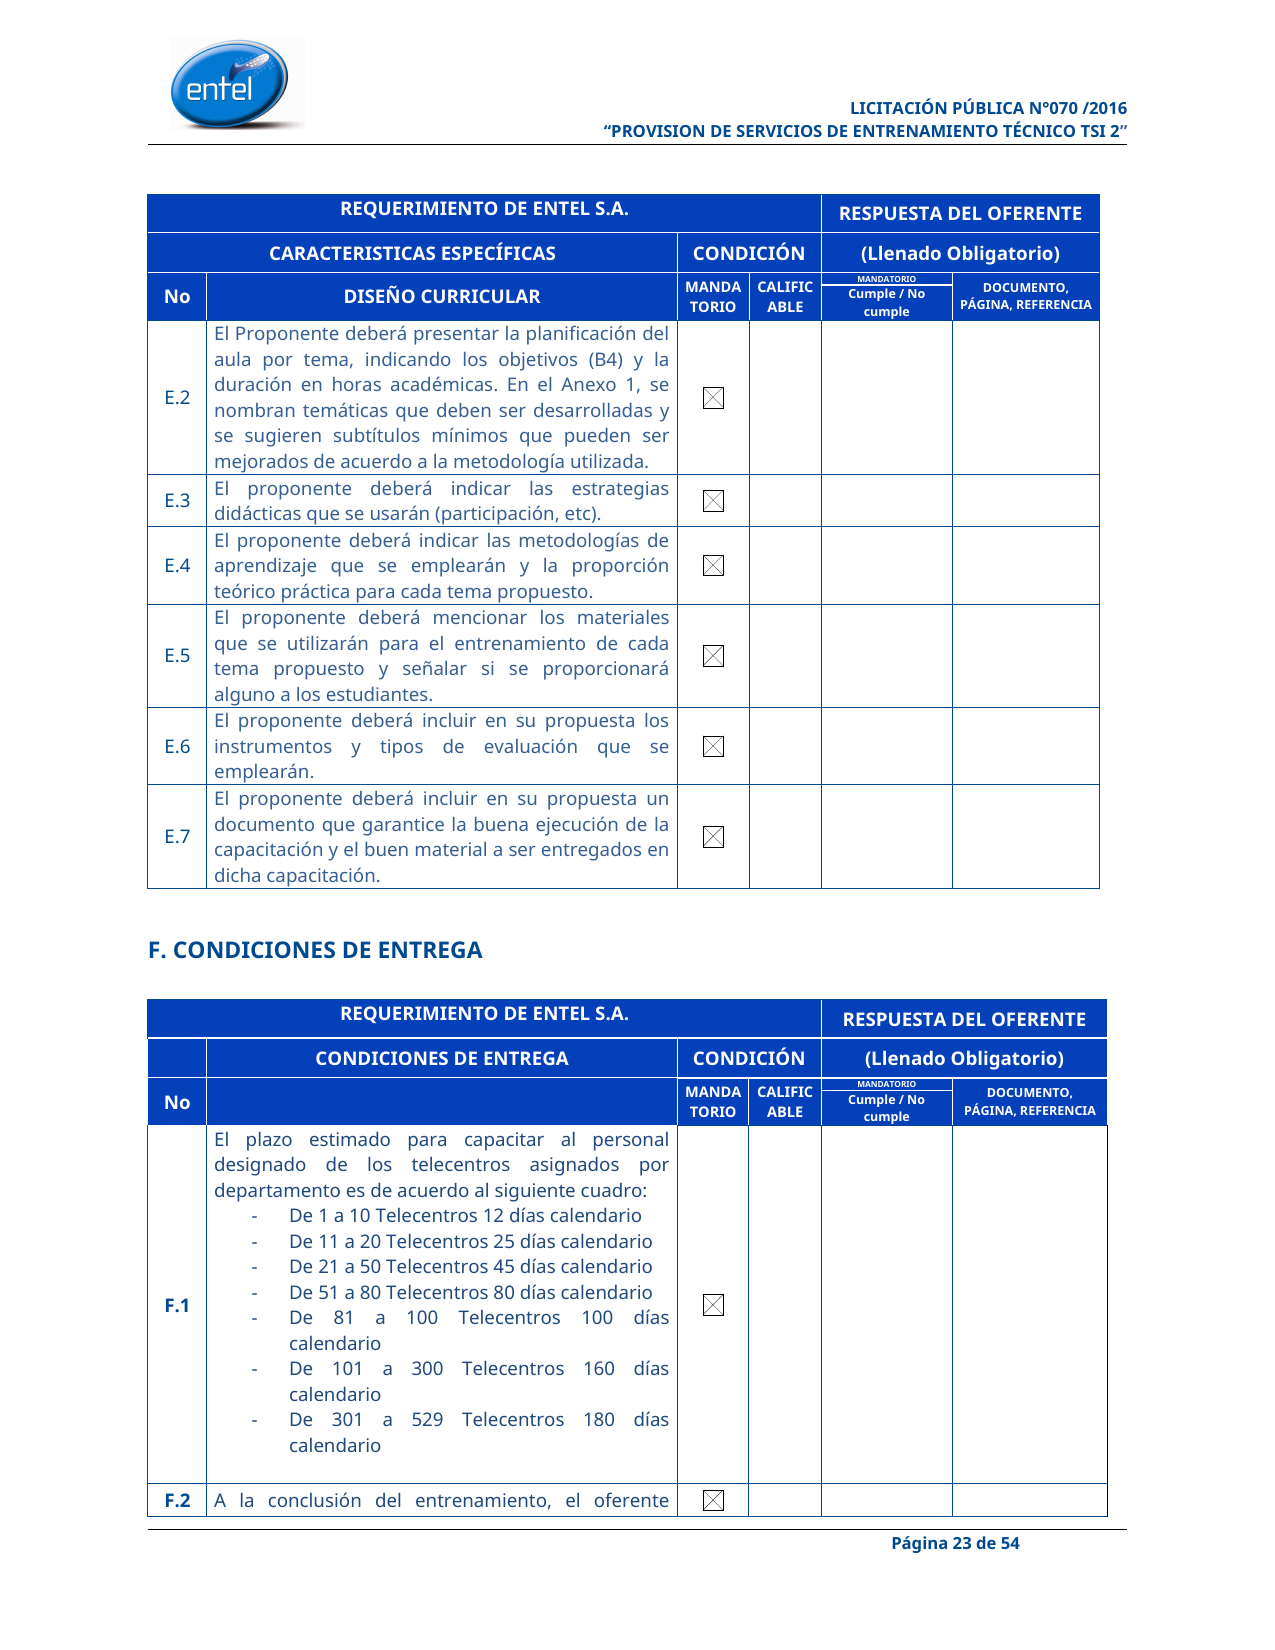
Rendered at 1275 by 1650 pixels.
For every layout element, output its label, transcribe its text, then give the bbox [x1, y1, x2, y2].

table_cell [750, 527, 821, 603]
table_cell [953, 708, 1099, 784]
table_cell MANDATORIO [678, 273, 749, 320]
table_cell E.4 [148, 527, 206, 603]
table_cell [822, 708, 952, 784]
table_cell El Proponente deberá presentar la planificación del aula por tema, indicando los objetivos (B4) y la duración en horas académicas. En el Anexo 1, se nombran temáticas que deben ser desarrolladas y se sugieren subtítulos mínimos que pueden ser mejorados de acuerdo a la metodología utilizada. [207, 321, 677, 474]
table_cell Cumple / No cumple [822, 1091, 952, 1125]
table_cell [750, 605, 821, 707]
table_cell E.2 [148, 321, 206, 474]
table_cell [750, 708, 821, 784]
table_cell [822, 605, 952, 707]
table_cell E.5 [148, 605, 206, 707]
table_cell (Llenado Obligatorio) [822, 233, 1099, 272]
table_cell [953, 1126, 1107, 1483]
table_cell [749, 1126, 821, 1483]
table_header REQUERIMIENTO DE ENTEL S.A. [148, 1000, 821, 1037]
table_cell DOCUMENTO, PÁGINA, REFERENCIA [953, 273, 1099, 320]
table_cell El proponente deberá indicar las estrategias didácticas que se usarán (participación, etc). [207, 475, 677, 526]
table_cell DISEÑO CURRICULAR [207, 273, 677, 320]
table_cell E.7 [148, 785, 206, 887]
table_cell CONDICIÓN [678, 1039, 821, 1077]
table_cell [678, 785, 749, 887]
table_cell El proponente deberá indicar las metodologías de aprendizaje que se emplearán y la proporción teórico práctica para cada tema propuesto. [207, 527, 677, 603]
table_cell [822, 1126, 952, 1483]
table_cell [953, 527, 1099, 603]
table_cell [750, 321, 821, 474]
table_cell [822, 527, 952, 603]
table_cell E.6 [148, 708, 206, 784]
text F. CONDICIONES DE ENTREGA [148, 934, 1127, 965]
picture [170, 38, 305, 130]
table_cell [678, 527, 749, 603]
table_cell [749, 1484, 821, 1516]
table_cell Cumple / No cumple [822, 286, 952, 320]
table_header RESPUESTA DEL OFERENTE [822, 1000, 1107, 1037]
table_header RESPUESTA DEL OFERENTE [822, 195, 1099, 232]
table_cell [953, 605, 1099, 707]
table_cell [953, 475, 1099, 526]
table_cell [953, 1484, 1107, 1516]
table_cell El proponente deberá incluir en su propuesta un documento que garantice la buena ejecución de la capacitación y el buen material a ser entregados en dicha capacitación. [207, 785, 677, 887]
table_cell F.2 [148, 1484, 206, 1516]
table_cell [678, 1484, 748, 1516]
table_cell CONDICIONES DE ENTREGA [207, 1039, 677, 1077]
table_cell [678, 605, 749, 707]
table_cell CALIFICABLE [749, 1079, 821, 1125]
table_cell No [148, 1078, 206, 1125]
table_cell [953, 321, 1099, 474]
table_cell [207, 1078, 677, 1125]
table_cell [750, 785, 821, 887]
table_cell [953, 785, 1099, 887]
table_cell E.3 [148, 475, 206, 526]
table_cell [678, 475, 749, 526]
table_cell [822, 321, 952, 474]
table_cell [678, 321, 749, 474]
table_cell MANDATORIO [678, 1079, 748, 1125]
table_cell El plazo estimado para capacitar al personal designado de los telecentros asignados por departamento es de acuerdo al siguiente cuadro: De 1 a 10 Telecentros 12 días calendario De 11 a 20 Telecentros 25 días calendario De 21 a 50 Telecentros 45 días calendario De 51 a 80 Telecentros 80 días calendario De 81 a 100 Telecentros 100 días calendario De 101 a 300 Telecentros 160 días calendario De 301 a 529 Telecentros 180 días calendario [207, 1125, 677, 1483]
table_cell F.1 [148, 1125, 206, 1483]
table_header REQUERIMIENTO DE ENTEL S.A. [148, 195, 821, 232]
table_cell [678, 1126, 748, 1483]
table_cell [678, 708, 749, 784]
table_cell El proponente deberá mencionar los materiales que se utilizarán para el entrenamiento de cada tema propuesto y señalar si se proporcionará alguno a los estudiantes. [207, 605, 677, 707]
table_cell [822, 1484, 952, 1516]
table_cell [750, 475, 821, 526]
table_cell [822, 785, 952, 887]
table_cell CARACTERISTICAS ESPECÍFICAS [148, 233, 677, 272]
table_cell El proponente deberá incluir en su propuesta los instrumentos y tipos de evaluación que se emplearán. [207, 708, 677, 784]
table_cell CALIFICABLE [750, 273, 821, 320]
table_cell No [148, 273, 206, 320]
table_cell DOCUMENTO, PÁGINA, REFERENCIA [953, 1079, 1107, 1125]
table_cell (Llenado Obligatorio) [822, 1039, 1107, 1077]
table_cell CONDICIÓN [678, 233, 821, 272]
table_cell [822, 475, 952, 526]
table_cell [148, 1039, 206, 1077]
